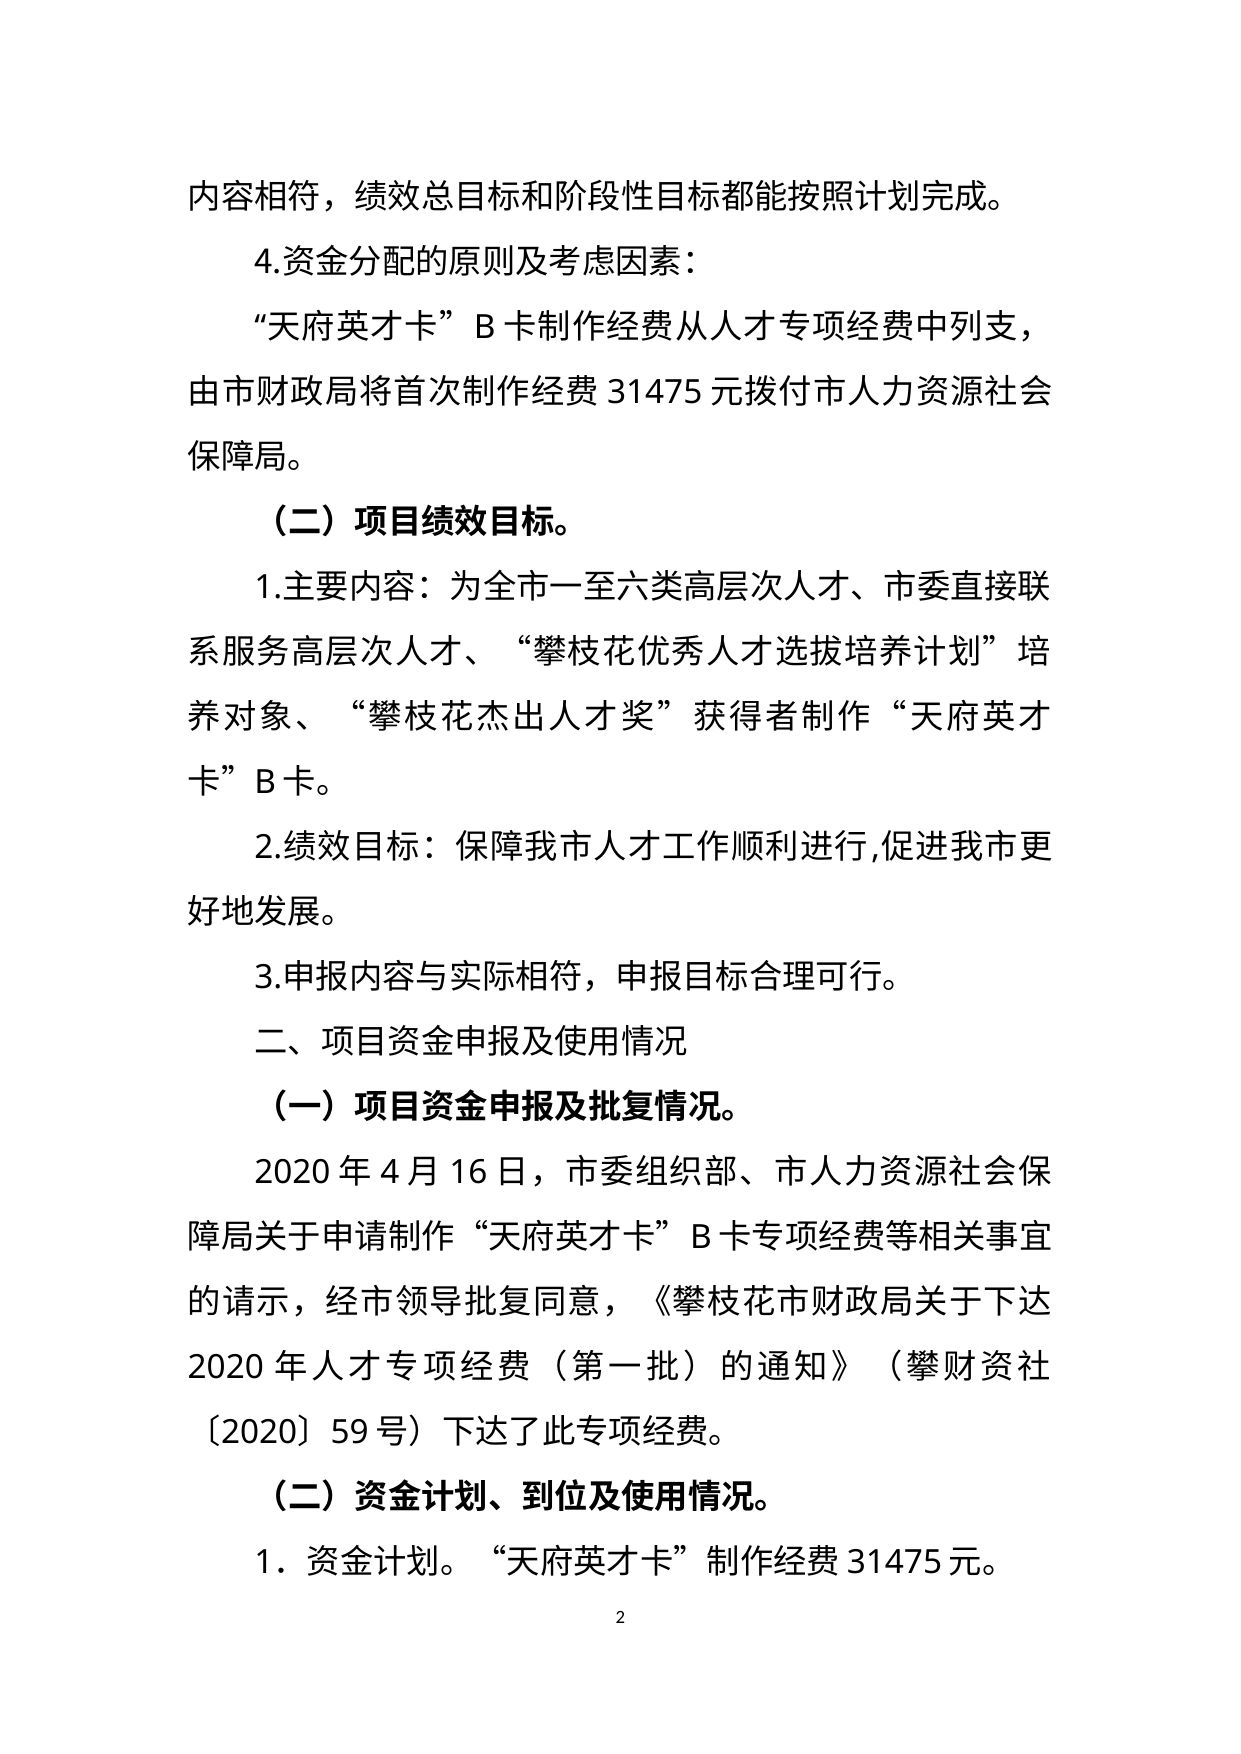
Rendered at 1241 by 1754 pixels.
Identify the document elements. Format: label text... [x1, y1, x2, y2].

text （二）资金计划、到位及使用情况。 [187, 1462, 1053, 1527]
text 2.绩效目标：保障我市人才工作顺利进行,促进我市更好地发展。 [187, 812, 1053, 942]
text 3.申报内容与实际相符，申报目标合理可行。 [187, 942, 1053, 1007]
text 4.资金分配的原则及考虑因素： [187, 227, 1053, 292]
text 1.主要内容：为全市一至六类高层次人才、市委直接联系服务高层次人才、“攀枝花优秀人才选拔培养计划”培养对象、“攀枝花杰出人才奖”获得者制作“天府英才卡”B卡。 [187, 552, 1053, 812]
text 1．资金计划。“天府英才卡”制作经费31475元。 [187, 1527, 1053, 1592]
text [187, 162, 1053, 227]
text 二、项目资金申报及使用情况 [187, 1007, 1053, 1072]
text “天府英才卡”B卡制作经费从人才专项经费中列支，由市财政局将首次制作经费31475元拨付市人力资源社会保障局。 [187, 292, 1053, 487]
text （二）项目绩效目标。 [187, 487, 1053, 552]
text 2020年4月16日，市委组织部、市人力资源社会保障局关于申请制作“天府英才卡”B卡专项经费等相关事宜的请示，经市领导批复同意，《攀枝花市财政局关于下达2020年人才专项经费（第一批）的通知》（攀财资社〔2020〕59号）下达了此专项经费。 [187, 1137, 1053, 1462]
text （一）项目资金申报及批复情况。 [187, 1072, 1053, 1137]
